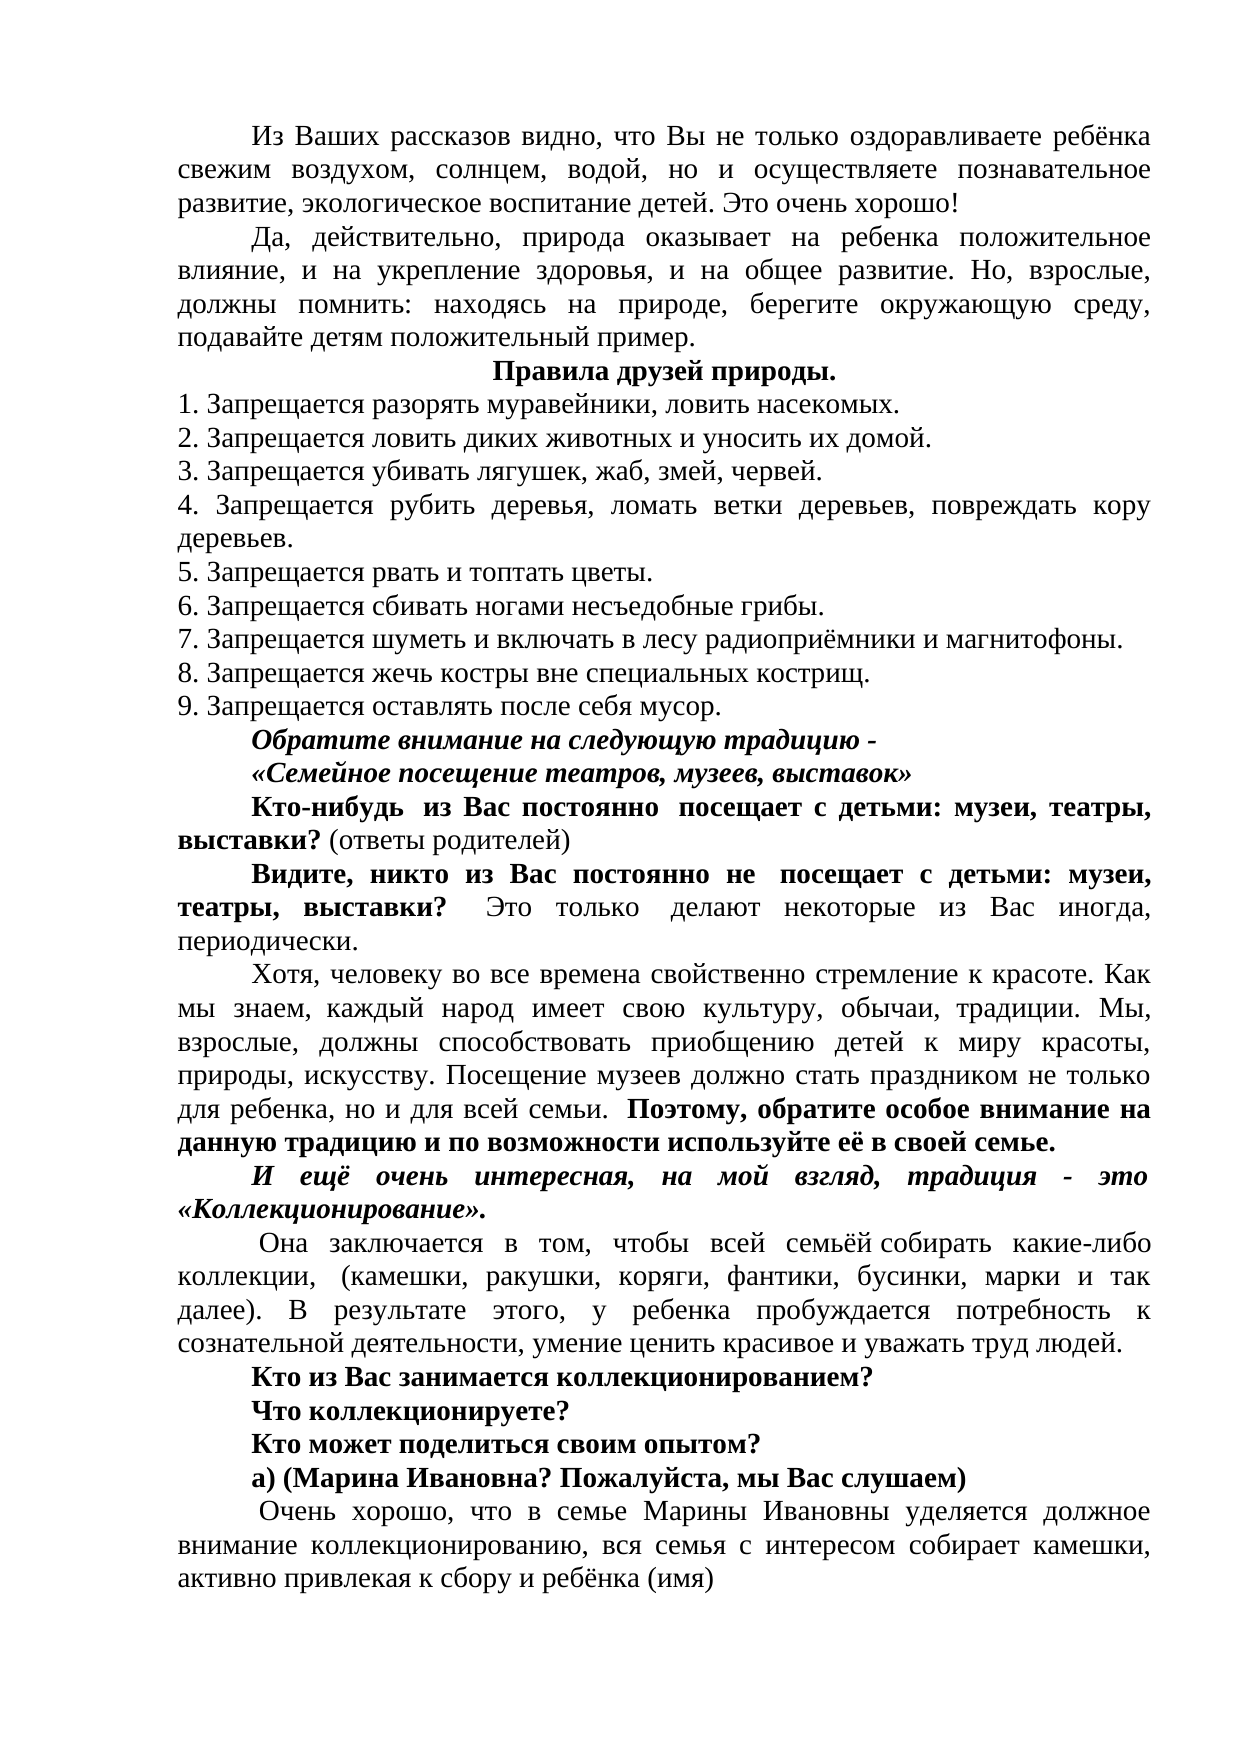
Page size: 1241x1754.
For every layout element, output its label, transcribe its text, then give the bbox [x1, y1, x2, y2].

text Да, действительно, природа оказывает на ребенка положительное влияние, и на укрепление здоровья, и на общее развитие. Но, взрослые, должны помнить: находясь на природе, берегите окружающую среду, подавайте детям положительный пример. [177, 219, 1152, 353]
text 9. Запрещается оставлять после себя мусор. [177, 688, 1152, 722]
text 2. Запрещается ловить диких животных и уносить их домой. [177, 420, 1152, 453]
text 3. Запрещается убивать лягушек, жаб, змей, червей. [177, 453, 1152, 487]
text Видите, никто из Вас постоянно не посещает с детьми: музеи, театры, выставки? Это только делают некоторые из Вас иногда, периодически. [177, 856, 1152, 957]
text Очень хорошо, что в семье Марины Ивановны уделяется должное внимание коллекционированию, вся семья с интересом собирает камешки, активно привлекая к сбору и ребёнка (имя) [177, 1493, 1152, 1594]
text 8. Запрещается жечь костры вне специальных кострищ. [177, 655, 1152, 688]
text Она заключается в том, чтобы всей семьёй собирать какие-либо коллекции, (камешки, ракушки, коряги, фантики, бусинки, марки и так далее). В результате этого, у ребенка пробуждается потребность к сознательной деятельности, умение ценить красивое и уважать труд людей. [177, 1225, 1152, 1359]
text Что коллекционируете? [177, 1393, 1152, 1426]
text Кто-нибудь из Вас постоянно посещает с детьми: музеи, театры, выставки? (ответы родителей) [177, 789, 1152, 856]
text 7. Запрещается шуметь и включать в лесу радиоприёмники и магнитофоны. [177, 621, 1152, 655]
text 5. Запрещается рвать и топтать цветы. [177, 554, 1152, 588]
text а) (Марина Ивановна? Пожалуйста, мы Вас слушаем) [177, 1460, 1152, 1493]
text Кто из Вас занимается коллекционированием? [177, 1359, 1152, 1393]
text 1. Запрещается разорять муравейники, ловить насекомых. [177, 386, 1152, 420]
text Кто может поделиться своим опытом? [177, 1426, 1152, 1460]
text И ещё очень интересная, на мой взгляд, традиция - это «Коллекционирование». [177, 1158, 1152, 1225]
text 4. Запрещается рубить деревья, ломать ветки деревьев, повреждать кору деревьев. [177, 487, 1152, 554]
text Из Ваших рассказов видно, что Вы не только оздоравливаете ребёнка свежим воздухом, солнцем, водой, но и осуществляете познавательное развитие, экологическое воспитание детей. Это очень хорошо! [177, 118, 1152, 219]
text «Семейное посещение театров, музеев, выставок» [177, 755, 1152, 789]
text 6. Запрещается сбивать ногами несъедобные грибы. [177, 588, 1152, 621]
text Обратите внимание на следующую традицию - [177, 722, 1152, 755]
text Хотя, человеку во все времена свойственно стремление к красоте. Как мы знаем, каждый народ имеет свою культуру, обычаи, традиции. Мы, взрослые, должны способствовать приобщению детей к миру красоты, природы, искусству. Посещение музеев должно стать праздником не только для ребенка, но и для всей семьи. Поэтому, обратите особое внимание на данную традицию и по возможности используйте её в своей семье. [177, 957, 1152, 1158]
text Правила друзей природы. [177, 353, 1152, 386]
